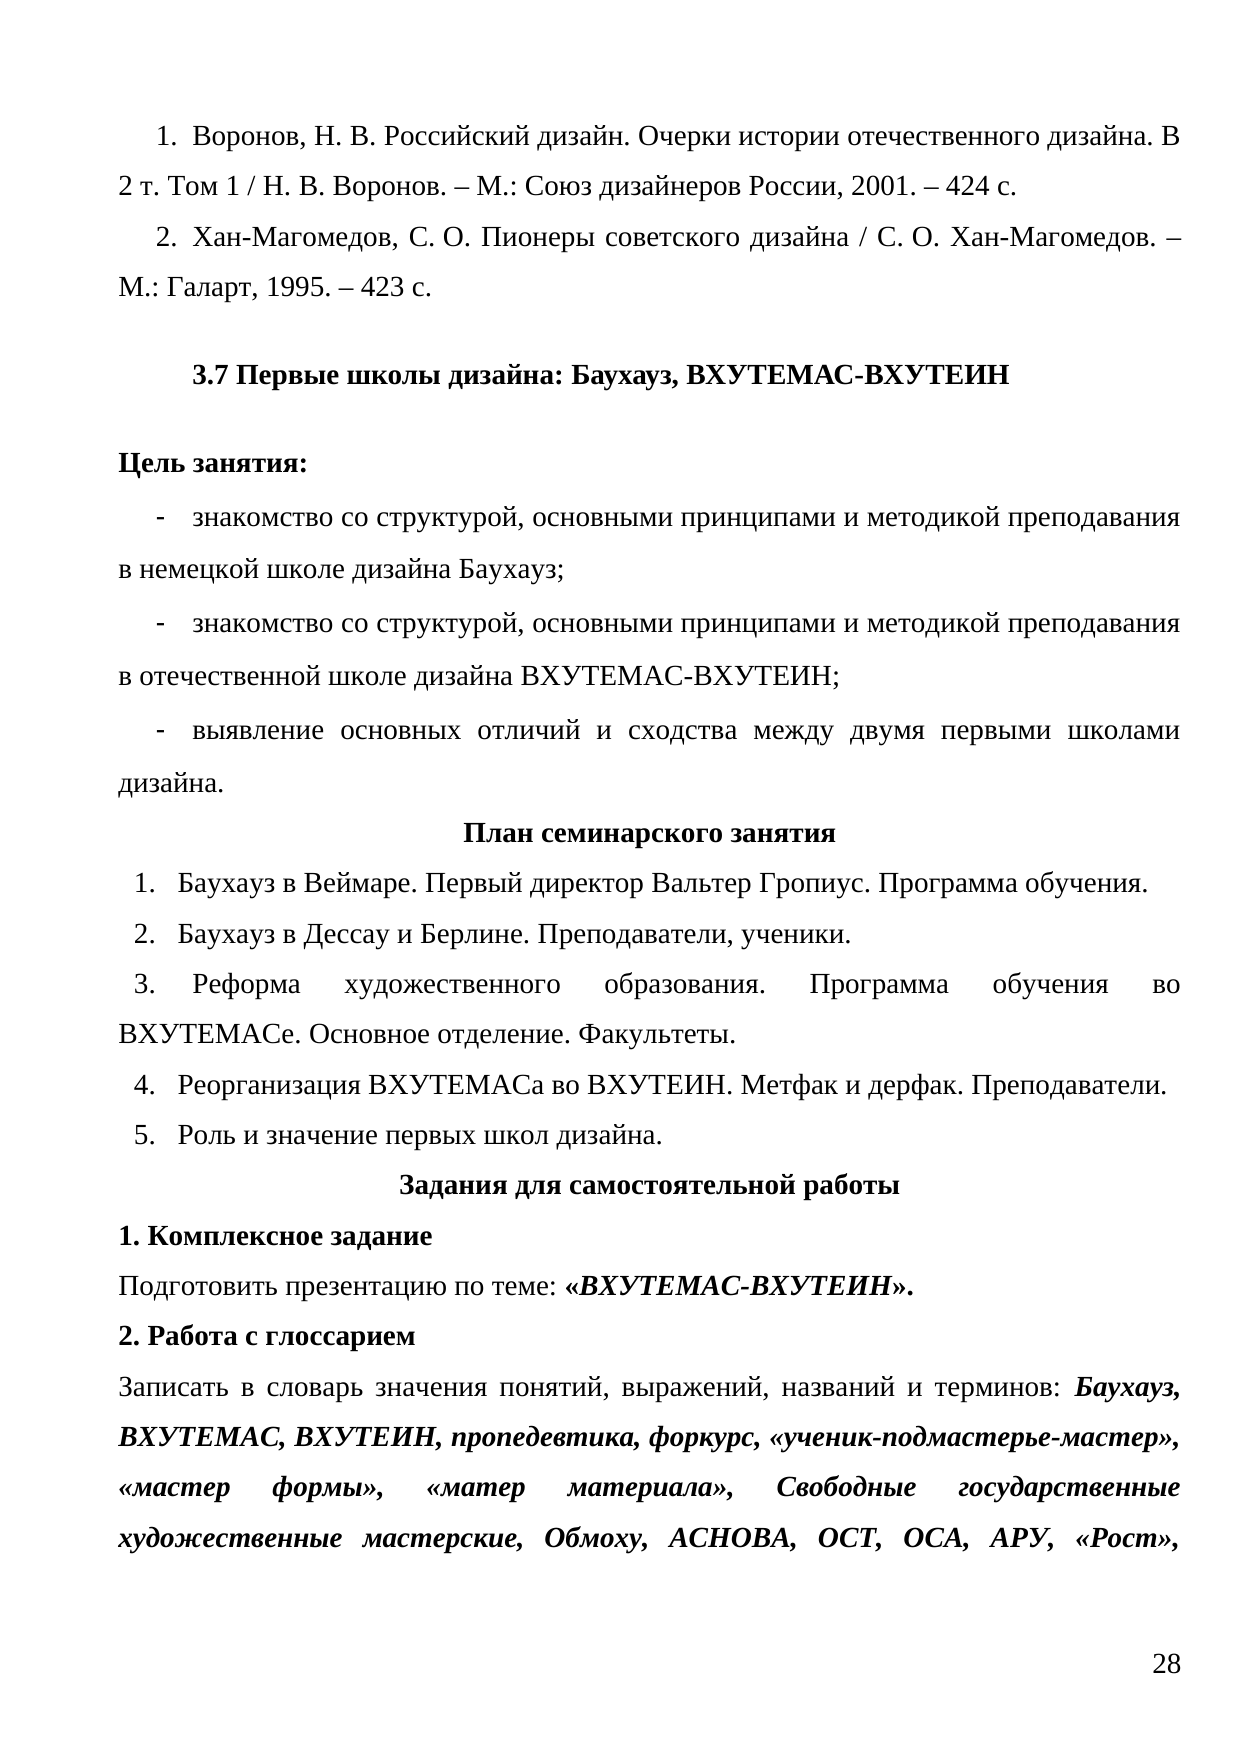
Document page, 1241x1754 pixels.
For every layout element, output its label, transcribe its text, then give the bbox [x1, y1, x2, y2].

text 2. Работа с глоссарием [118, 1318, 1181, 1352]
text Подготовить презентацию по теме: «ВХУТЕМАС-ВХУТЕИН». [118, 1268, 1181, 1302]
text 1. Комплексное задание [118, 1218, 1181, 1251]
text 3.7 Первые школы дизайна: Баухауз, ВХУТЕМАС-ВХУТЕИН [192, 357, 1181, 390]
list Реформа художественного образования. Программа обучения во ВХУТЕМАСе. Основное отделение. Факультеты. [118, 966, 1181, 1050]
list Баухауз в Дессау и Берлине. Преподаватели, ученики. [156, 916, 1181, 949]
text Цель занятия: [118, 445, 1181, 478]
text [118, 1369, 1181, 1553]
list Баухауз в Веймаре. Первый директор Вальтер Гропиус. Программа обучения. [156, 866, 1181, 899]
list Роль и значение первых школ дизайна. [156, 1117, 1181, 1151]
list Хан-Магомедов, С. О. Пионеры советского дизайна / С. О. Хан-Магомедов. – М.: Галарт, 1995. – 423 с. [118, 219, 1181, 303]
list знакомство со структурой, основными принципами и методикой преподавания в немецкой школе дизайна Баухауз; [118, 495, 1181, 585]
list выявление основных отличий и сходства между двумя первыми школами дизайна. [118, 708, 1181, 798]
list Воронов, Н. В. Российский дизайн. Очерки истории отечественного дизайна. В 2 т. Том 1 / Н. В. Воронов. – М.: Союз дизайнеров России, 2001. – 424 с. [118, 118, 1181, 202]
list знакомство со структурой, основными принципами и методикой преподавания в отечественной школе дизайна ВХУТЕМАС-ВХУТЕИН; [118, 602, 1181, 692]
text План семинарского занятия [118, 815, 1181, 849]
list Реорганизация ВХУТЕМАСа во ВХУТЕИН. Метфак и дерфак. Преподаватели. [156, 1067, 1181, 1100]
text Задания для самостоятельной работы [118, 1167, 1181, 1201]
